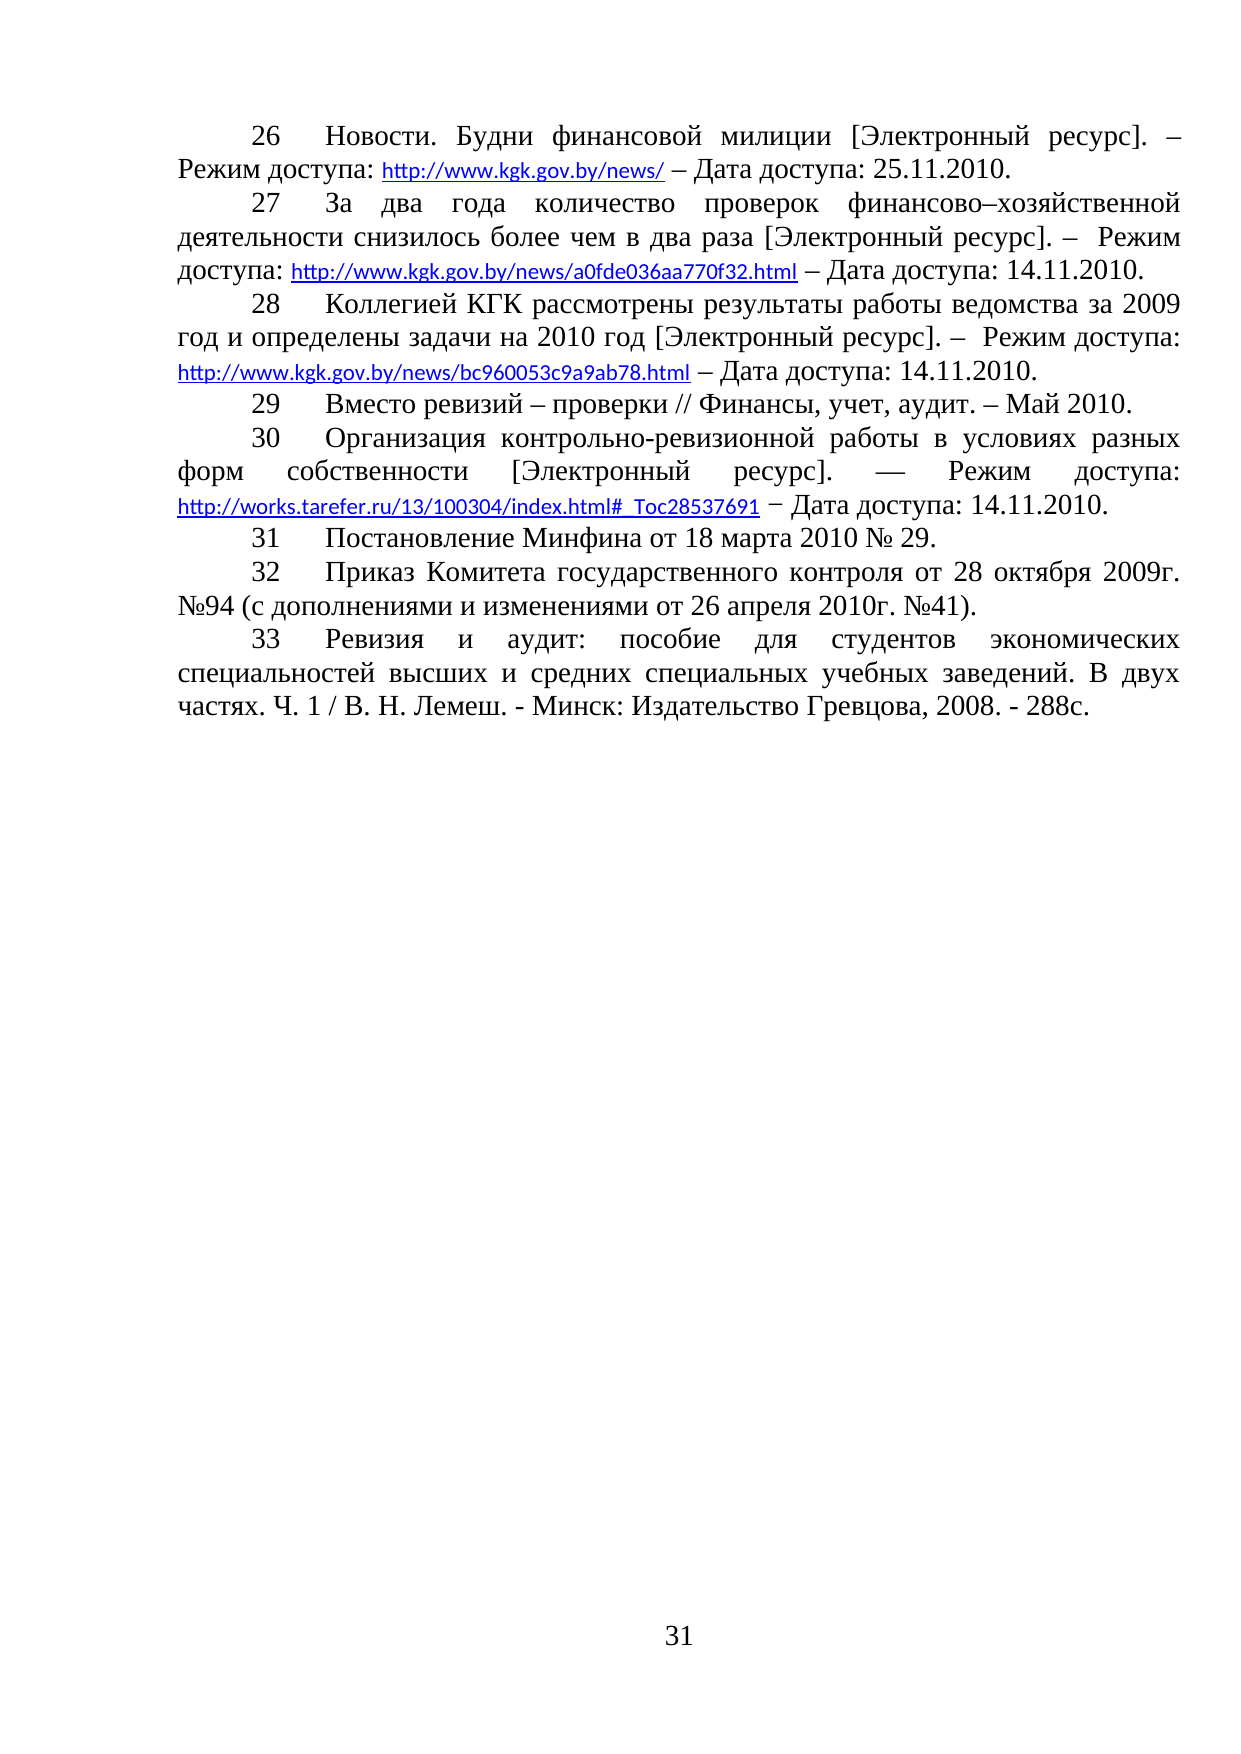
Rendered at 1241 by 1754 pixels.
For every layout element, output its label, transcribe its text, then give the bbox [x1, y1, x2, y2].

list За два года количество проверок финансово–хозяйственной деятельности снизилось более чем в два раза [Электронный ресурс]. – Режим доступа: http://www.kgk.gov.by/news/a0fde036aa770f32.html – Дата доступа: 14.11.2010. [177, 185, 1181, 286]
list Приказ Комитета государственного контроля от 28 октября 2009г. №94 (с дополнениями и изменениями от 26 апреля 2010г. №41). [177, 554, 1181, 621]
list Новости. Будни финансовой милиции [Электронный ресурс]. – Режим доступа: http://www.kgk.gov.by/news/ – Дата доступа: 25.11.2010. [177, 118, 1181, 185]
list Постановление Минфина от 18 марта 2010 № 29. [177, 521, 1181, 554]
list Организация контрольно-ревизионной работы в условиях разных форм собственности [Электронный ресурс]. — Режим доступа: http://works.tarefer.ru/13/100304/index.html#_Toc28537691 − Дата доступа: 14.11.2010. [177, 420, 1181, 521]
list Вместо ревизий – проверки // Финансы, учет, аудит. – Май 2010. [177, 386, 1181, 420]
list Коллегией КГК рассмотрены результаты работы ведомства за 2009 год и определены задачи на 2010 год [Электронный ресурс]. – Режим доступа: http://www.kgk.gov.by/news/bc960053c9a9ab78.html – Дата доступа: 14.11.2010. [177, 286, 1181, 386]
list Ревизия и аудит: пособие для студентов экономических специальностей высших и средних специальных учебных заведений. В двух частях. Ч. 1 / В. Н. Лемеш. - Минск: Издательство Гревцова, 2008. - 288с. [177, 621, 1181, 722]
